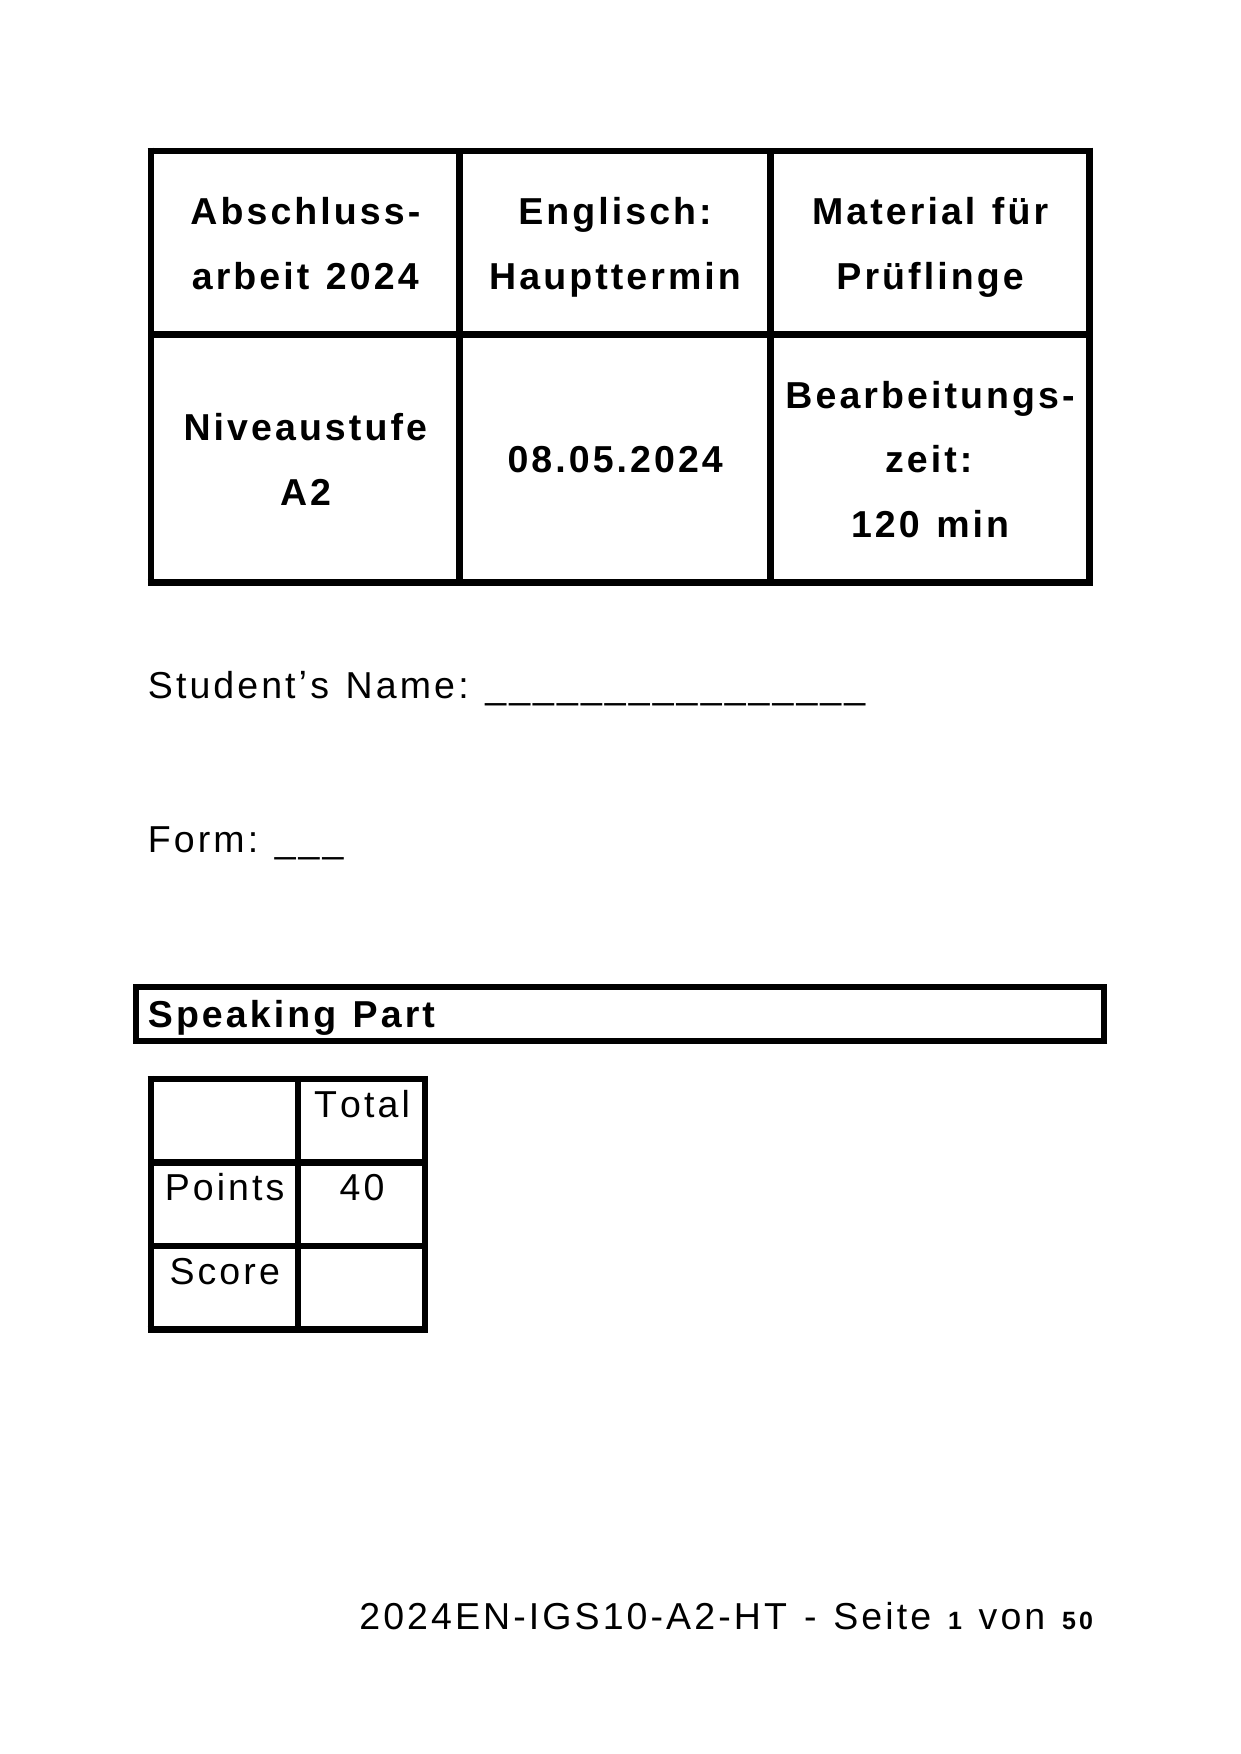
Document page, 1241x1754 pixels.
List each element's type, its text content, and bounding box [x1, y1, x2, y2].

table_header Englisch: Haupttermin [463, 154, 767, 331]
table_cell Niveaustufe A2 [154, 338, 456, 579]
subtitle Speaking Part [139, 990, 1101, 1038]
table_header Material für Prüflinge [774, 154, 1086, 331]
table_header Total [301, 1082, 422, 1159]
table_cell [301, 1249, 422, 1326]
table_cell Bearbeitungs-zeit: 120 min [774, 338, 1086, 579]
table_header [154, 1082, 295, 1159]
text Studentʼs Name: ________________ [148, 663, 1093, 706]
table_cell Score [154, 1249, 295, 1326]
table_cell Points [154, 1166, 295, 1243]
table_cell 40 [301, 1166, 422, 1243]
text Form: ___ [148, 817, 1093, 860]
table_cell 08.05.2024 [463, 338, 767, 579]
table_header Abschluss-arbeit 2024 [154, 154, 456, 331]
